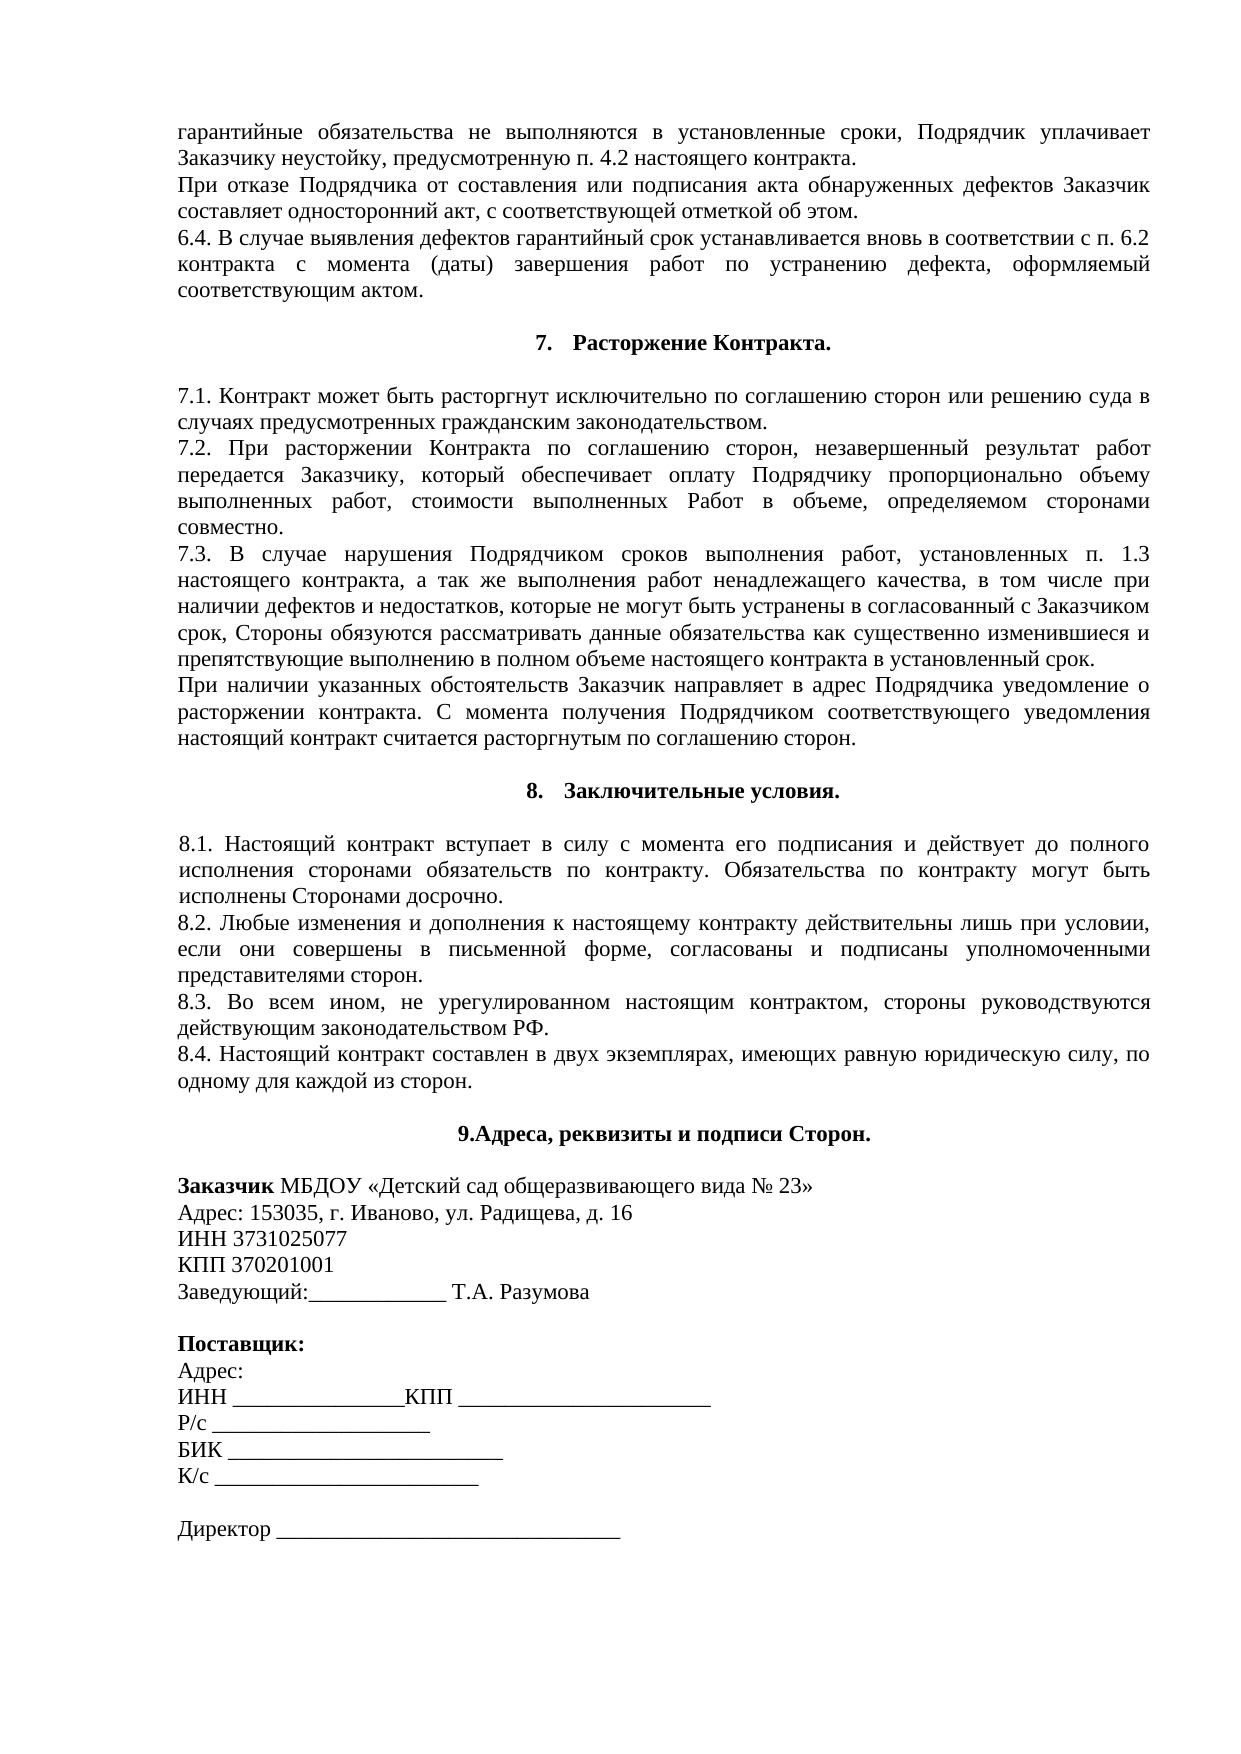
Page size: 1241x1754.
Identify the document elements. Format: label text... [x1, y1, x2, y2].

text Заказчик МБДОУ «Детский сад общеразвивающего вида № 23» [177, 1172, 1152, 1199]
text Заведующий:____________ Т.А. Разумова [177, 1278, 1152, 1304]
text 6.4. В случае выявления дефектов гарантийный срок устанавливается вновь в соответствии с п. 6.2 контракта с момента (даты) завершения работ по устранению дефекта, оформляемый соответствующим актом. [177, 223, 1152, 303]
text 7.3. В случае нарушения Подрядчиком сроков выполнения работ, установленных п. 1.3 настоящего контракта, а так же выполнения работ ненадлежащего качества, в том числе при наличии дефектов и недостатков, которые не могут быть устранены в согласованный с Заказчиком срок, Стороны обязуются рассматривать данные обязательства как существенно изменившиеся и препятствующие выполнению в полном объеме настоящего контракта в установленный срок. [177, 540, 1152, 672]
text Поставщик: [177, 1330, 1152, 1357]
text 9.Адреса, реквизиты и подписи Сторон. [177, 1119, 1152, 1146]
text ИНН _______________КПП ______________________ [177, 1383, 1152, 1409]
text ИНН 3731025077 [177, 1225, 1152, 1251]
text Р/с ___________________ [177, 1409, 1152, 1436]
text При наличии указанных обстоятельств Заказчик направляет в адрес Подрядчика уведомление о расторжении контракта. С момента получения Подрядчиком соответствующего уведомления настоящий контракт считается расторгнутым по соглашению сторон. [177, 672, 1152, 751]
text 8.4. Настоящий контракт составлен в двух экземплярах, имеющих равную юридическую силу, по одному для каждой из сторон. [177, 1041, 1152, 1093]
text К/с _______________________ [177, 1462, 1152, 1488]
list Расторжение Контракта. [215, 329, 1152, 355]
text При отказе Подрядчика от составления или подписания акта обнаруженных дефектов Заказчик составляет односторонний акт, с соответствующей отметкой об этом. [177, 171, 1152, 223]
list Заключительные условия. [215, 777, 1152, 803]
text 8.1. Настоящий контракт вступает в силу с момента его подписания и действует до полного исполнения сторонами обязательств по контракту. Обязательства по контракту могут быть исполнены Сторонами досрочно. [179, 830, 1152, 909]
text 7.2. При расторжении Контракта по соглашению сторон, незавершенный результат работ передается Заказчику, который обеспечивает оплату Подрядчику пропорционально объему выполненных работ, стоимости выполненных Работ в объеме, определяемом сторонами совместно. [177, 434, 1152, 540]
text Адрес: 153035, г. Иваново, ул. Радищева, д. 16 [177, 1199, 1152, 1225]
text БИК ________________________ [177, 1436, 1152, 1462]
text 7.1. Контракт может быть расторгнут исключительно по соглашению сторон или решению суда в случаях предусмотренных гражданским законодательством. [177, 382, 1152, 434]
text Директор ______________________________ [177, 1515, 1152, 1541]
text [177, 118, 1152, 171]
text 8.2. Любые изменения и дополнения к настоящему контракту действительны лишь при условии, если они совершены в письменной форме, согласованы и подписаны уполномоченными представителями сторон. [177, 909, 1152, 988]
text КПП 370201001 [177, 1251, 1152, 1278]
text 8.3. Во всем ином, не урегулированном настоящим контрактом, стороны руководствуются действующим законодательством РФ. [177, 988, 1152, 1041]
text Адрес: [177, 1357, 1152, 1383]
